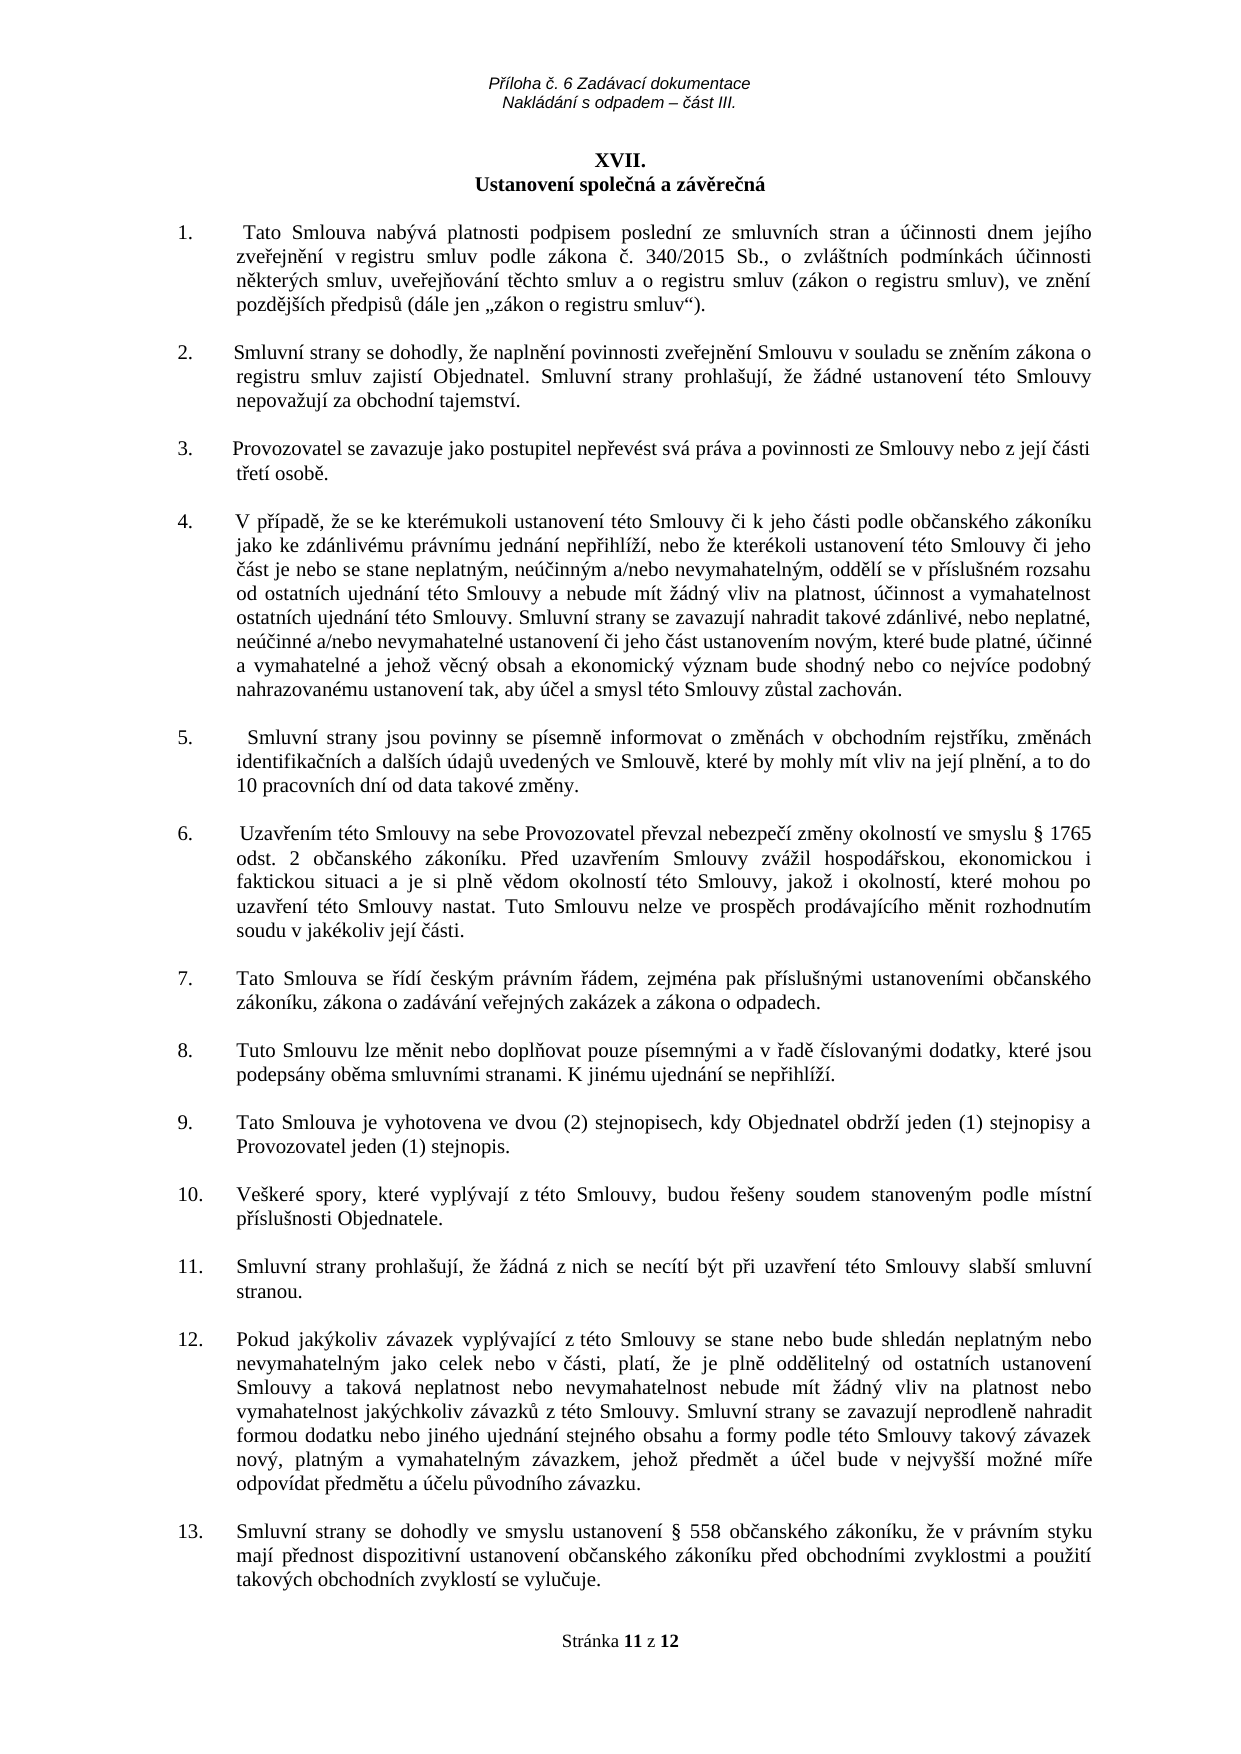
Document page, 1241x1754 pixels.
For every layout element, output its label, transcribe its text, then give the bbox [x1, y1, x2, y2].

list Tuto Smlouvu lze měnit nebo doplňovat pouze písemnými a v řadě číslovanými dodatky, které jsou podepsány oběma smluvními stranami. K jinému ujednání se nepřihlíží. [177, 1038, 1093, 1086]
list Veškeré spory, které vyplývají z této Smlouvy, budou řešeny soudem stanoveným podle místní příslušnosti Objednatele. [177, 1182, 1093, 1230]
list V případě, že se ke kterémukoli ustanovení této Smlouvy či k jeho části podle občanského zákoníku jako ke zdánlivému právnímu jednání nepřihlíží, nebo že kterékoli ustanovení této Smlouvy či jeho část je nebo se stane neplatným, neúčinným a/nebo nevymahatelným, oddělí se v příslušném rozsahu od ostatních ujednání této Smlouvy a nebude mít žádný vliv na platnost, účinnost a vymahatelnost ostatních ujednání této Smlouvy. Smluvní strany se zavazují nahradit takové zdánlivé, nebo neplatné, neúčinné a/nebo nevymahatelné ustanovení či jeho část ustanovením novým, které bude platné, účinné a vymahatelné a jehož věcný obsah a ekonomický význam bude shodný nebo co nejvíce podobný nahrazovanému ustanovení tak, aby účel a smysl této Smlouvy zůstal zachován. [177, 508, 1093, 701]
list Smluvní strany jsou povinny se písemně informovat o změnách v obchodním rejstříku, změnách identifikačních a dalších údajů uvedených ve Smlouvě, které by mohly mít vliv na její plnění, a to do 10 pracovních dní od data takové změny. [177, 725, 1093, 797]
text Ustanovení společná a závěrečná [148, 172, 1093, 196]
text XVII. [148, 148, 1093, 172]
list Tato Smlouva se řídí českým právním řádem, zejména pak příslušnými ustanoveními občanského zákoníku, zákona o zadávání veřejných zakázek a zákona o odpadech. [177, 966, 1093, 1014]
list Tato Smlouva nabývá platnosti podpisem poslední ze smluvních stran a účinnosti dnem jejího zveřejnění v registru smluv podle zákona č. 340/2015 Sb., o zvláštních podmínkách účinnosti některých smluv, uveřejňování těchto smluv a o registru smluv (zákon o registru smluv), ve znění pozdějších předpisů (dále jen „zákon o registru smluv“). [177, 220, 1093, 316]
list Uzavřením této Smlouvy na sebe Provozovatel převzal nebezpečí změny okolností ve smyslu § 1765 odst. 2 občanského zákoníku. Před uzavřením Smlouvy zvážil hospodářskou, ekonomickou i faktickou situaci a je si plně vědom okolností této Smlouvy, jakož i okolností, které mohou po uzavření této Smlouvy nastat. Tuto Smlouvu nelze ve prospěch prodávajícího měnit rozhodnutím soudu v jakékoliv její části. [177, 821, 1093, 942]
list Smluvní strany se dohodly, že naplnění povinnosti zveřejnění Smlouvu v souladu se zněním zákona o registru smluv zajistí Objednatel. Smluvní strany prohlašují, že žádné ustanovení této Smlouvy nepovažují za obchodní tajemství. [177, 340, 1093, 412]
list Pokud jakýkoliv závazek vyplývající z této Smlouvy se stane nebo bude shledán neplatným nebo nevymahatelným jako celek nebo v části, platí, že je plně oddělitelný od ostatních ustanovení Smlouvy a taková neplatnost nebo nevymahatelnost nebude mít žádný vliv na platnost nebo vymahatelnost jakýchkoliv závazků z této Smlouvy. Smluvní strany se zavazují neprodleně nahradit formou dodatku nebo jiného ujednání stejného obsahu a formy podle této Smlouvy takový závazek nový, platným a vymahatelným závazkem, jehož předmět a účel bude v nejvyšší možné míře odpovídat předmětu a účelu původního závazku. [177, 1327, 1093, 1495]
list Smluvní strany prohlašují, že žádná z nich se necítí být při uzavření této Smlouvy slabší smluvní stranou. [177, 1254, 1093, 1303]
list Smluvní strany se dohodly ve smyslu ustanovení § 558 občanského zákoníku, že v právním styku mají přednost dispozitivní ustanovení občanského zákoníku před obchodními zvyklostmi a použití takových obchodních zvyklostí se vylučuje. [177, 1519, 1093, 1591]
list Provozovatel se zavazuje jako postupitel nepřevést svá práva a povinnosti ze Smlouvy nebo z její části třetí osobě. [177, 436, 1093, 484]
list Tato Smlouva je vyhotovena ve dvou (2) stejnopisech, kdy Objednatel obdrží jeden (1) stejnopisy a Provozovatel jeden (1) stejnopis. [177, 1110, 1093, 1158]
